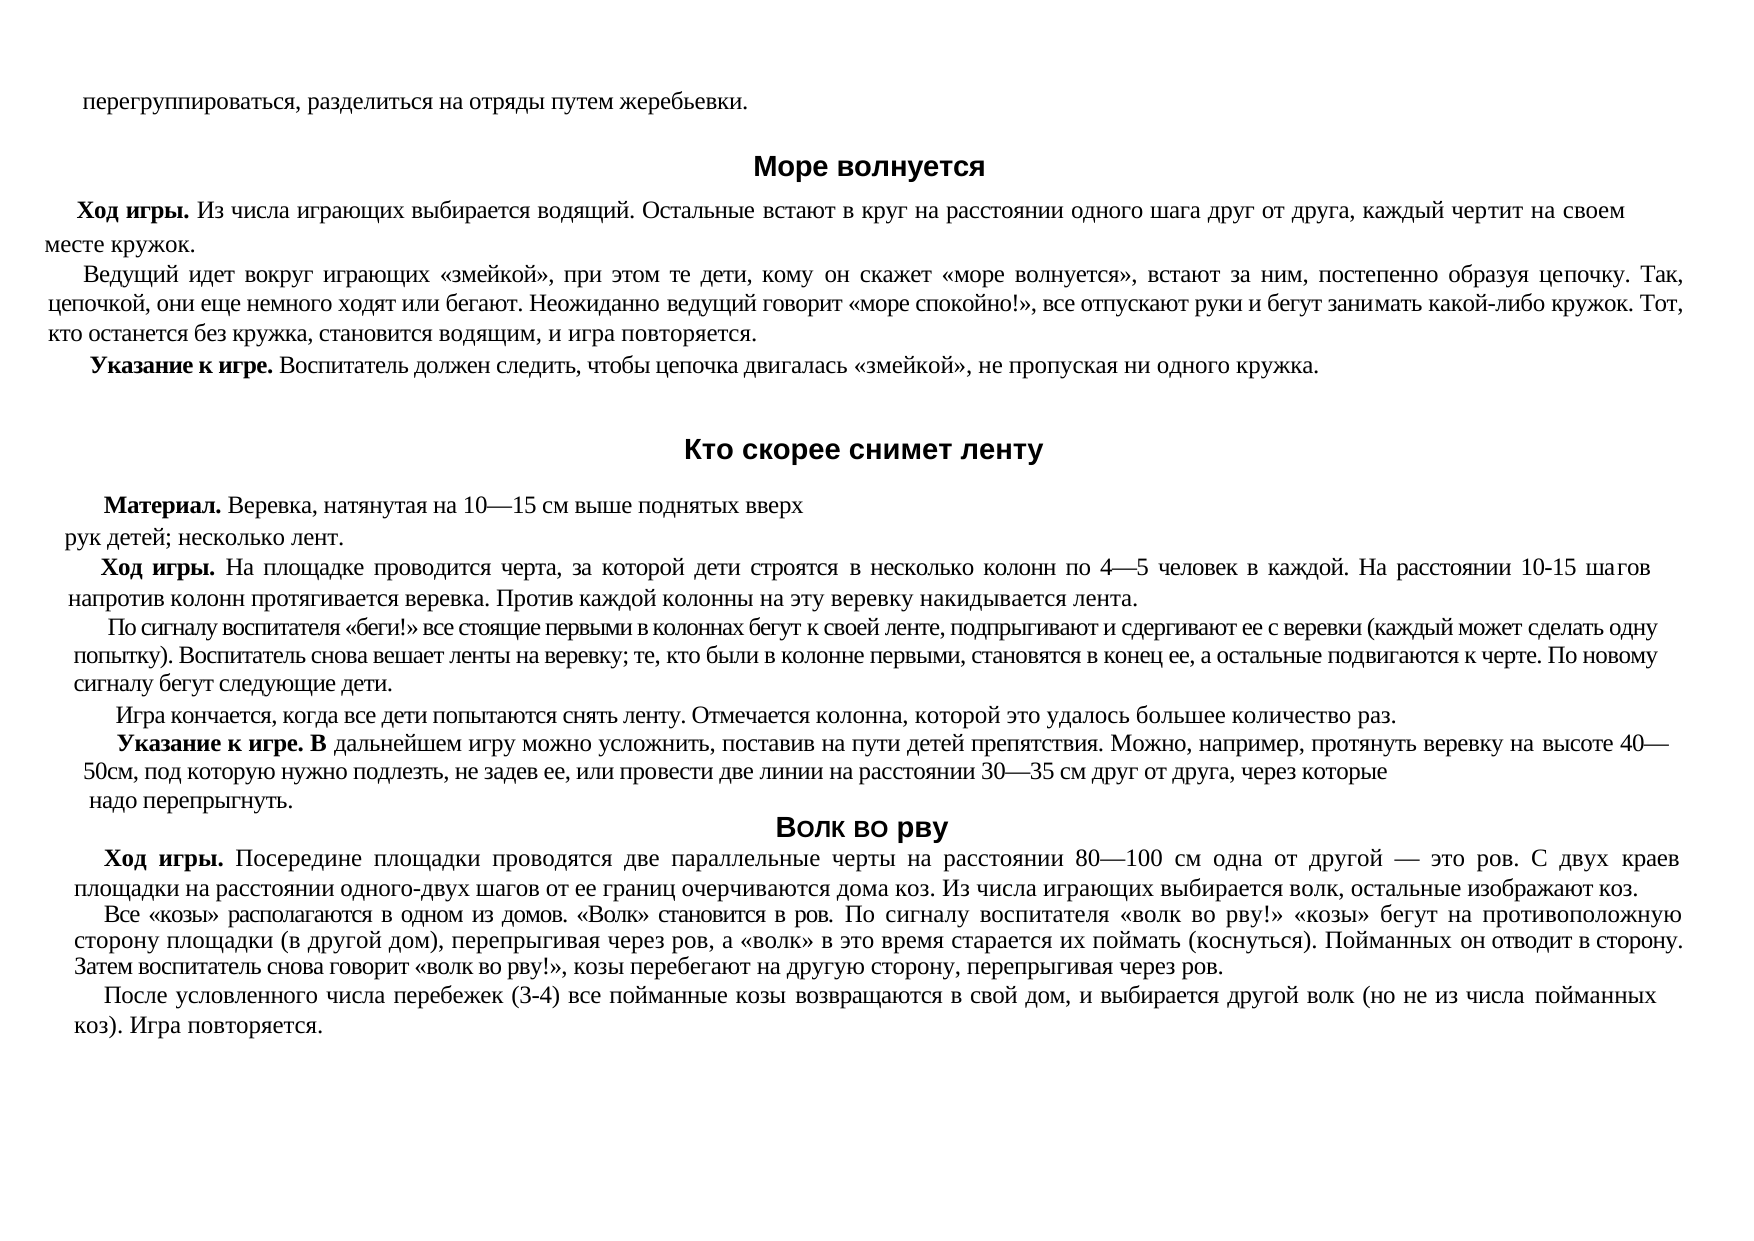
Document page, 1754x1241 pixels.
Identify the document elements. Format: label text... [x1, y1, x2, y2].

text Волк во рву [44, 813, 1679, 843]
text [74, 88, 1683, 114]
text надо перепрыгнуть. [89, 785, 1683, 813]
text Игра кончается, когда все дети попытаются снять ленту. Отмечается колонна, которой это удалось большее количество раз. [81, 697, 1662, 730]
text Материал. Веревка, натянутая на 10—15 см выше поднятых вверх [98, 479, 1683, 522]
text Все «козы» располагаются в одном из домов. «Волк» становится в ров. По сигналу воспитателя «волк во рву!» «козы» бегут на противоположную сторону площадки (в другой дом), перепрыгивая через ров, а «волк» в это время старается их поймать (коснуться). Пойманных он отводит в сторону. Затем воспитатель снова говорит «волк во рву!», козы перебегают на другую сторону, перепрыгивая через ров. [74, 902, 1683, 980]
text Ход игры. Посередине площадки проводятся две параллельные черты на расстоянии 80—100 см одна от другой — это ров. С двух краев площадки на расстоянии одного-двух шагов от ее границ очерчиваются дома коз. Из числа играющих выбирается волк, остальные изображают коз. [74, 843, 1679, 902]
text Ход игры. Из числа играющих выбирается водящий. Остальные встают в круг на расстоянии одного шага друг от друга, каждый чертит на своем месте кружок. [44, 193, 1625, 259]
text Ход игры. На площадке проводится черта, за которой дети строятся в несколько колонн по 4—5 человек в каждой. На расстоянии 10-15 шагов напротив колонн протягивается веревка. Против каждой колонны на эту веревку накидывается лента. [68, 551, 1651, 613]
text Море волнуется [753, 149, 1683, 183]
text Указание к игре. В дальнейшем игру можно усложнить, поставив на пути детей препятствия. Можно, например, протянуть веревку на высоте 40—50см, под которую нужно подлезть, не задев ее, или провести две линии на расстоянии 30—35 см друг от друга, через которые [83, 730, 1669, 785]
text Указание к игре. Воспитатель должен следить, чтобы цепочка двигалась «змейкой», не пропуская ни одного кружка. [57, 347, 1637, 381]
text рук детей; несколько лент. [64, 522, 1683, 551]
text Кто скорее снимет ленту [44, 425, 1683, 468]
text Ведущий идет вокруг играющих «змейкой», при этом те дети, кому он скажет «море волнуется», встают за ним, постепенно образуя цепочку. Так, цепочкой, они еще немного ходят или бегают. Неожиданно ведущий говорит «море спокойно!», все отпускают руки и бегут занимать какой-либо кружок. Тот, кто останется без кружка, становится водящим, и игра повторяется. [48, 259, 1683, 347]
text По сигналу воспитателя «беги!» все стоящие первыми в колоннах бегут к своей ленте, подпрыгивают и сдергивают ее с веревки (каждый может сделать одну попытку). Воспитатель снова вешает ленты на веревку; те, кто были в колонне первыми, становятся в конец ее, а остальные подвигаются к черте. По новому сигналу бегут следующие дети. [73, 613, 1658, 697]
text После условленного числа перебежек (3-4) все пойманные козы возвращаются в свой дом, и выбирается другой волк (но не из числа пойманных коз). Игра повторяется. [74, 980, 1657, 1040]
